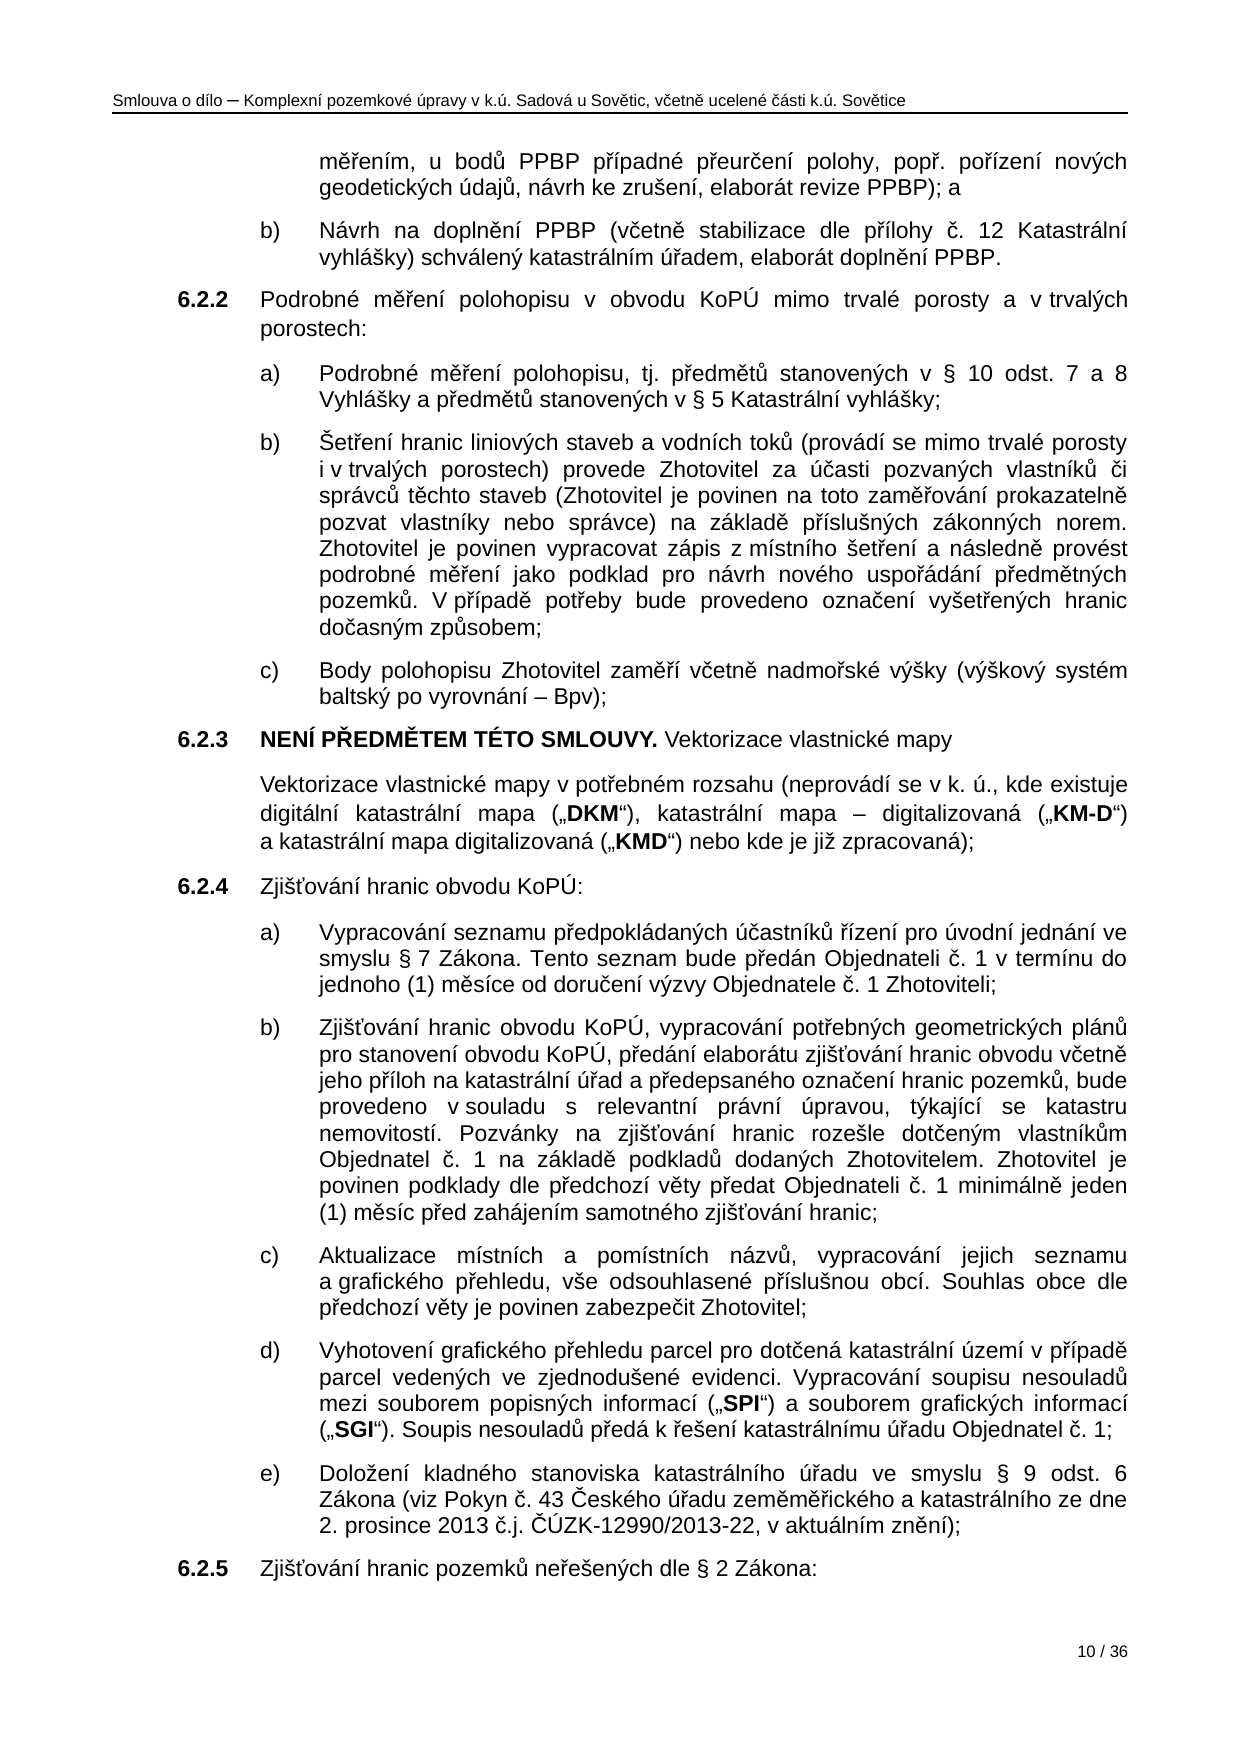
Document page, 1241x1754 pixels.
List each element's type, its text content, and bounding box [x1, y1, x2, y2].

list Body polohopisu Zhotovitel zaměří včetně nadmořské výšky (výškový systém baltský po vyrovnání – Bpv); [260, 657, 1128, 709]
list Šetření hranic liniových staveb a vodních toků (provádí se mimo trvalé porosty i v trvalých porostech) provede Zhotovitel za účasti pozvaných vlastníků či správců těchto staveb (Zhotovitel je povinen na toto zaměřování prokazatelně pozvat vlastníky nebo správce) na základě příslušných zákonných norem. Zhotovitel je povinen vypracovat zápis z místního šetření a následně provést podrobné měření jako podklad pro návrh nového uspořádání předmětných pozemků. V případě potřeby bude provedeno označení vyšetřených hranic dočasným způsobem; [260, 429, 1128, 640]
text NeNÍ předmětem této smlouvy. Vektorizace vlastnické mapy [177, 726, 1128, 753]
list Doložení kladného stanoviska katastrálního úřadu ve smyslu § 9 odst. 6 Zákona (viz Pokyn č. 43 Českého úřadu zeměměřického a katastrálního ze dne 2. prosince 2013 č.j. ČÚZK-12990/2013-22, v aktuálním znění); [260, 1459, 1128, 1538]
list Návrh na doplnění PPBP (včetně stabilizace dle přílohy č. 12 Katastrální vyhlášky) schválený katastrálním úřadem, elaborát doplnění PPBP. [260, 217, 1128, 270]
list Vektorizace vlastnické mapy v potřebném rozsahu (neprovádí se v k. ú., kde existuje digitální katastrální mapa („DKM“), katastrální mapa – digitalizovaná („KM-D“) a katastrální mapa digitalizovaná („KMD“) nebo kde je již zpracovaná); [260, 771, 1128, 854]
list Aktualizace místních a pomístních názvů, vypracování jejich seznamu a grafického přehledu, vše odsouhlasené příslušnou obcí. Souhlas obce dle předchozí věty je povinen zabezpečit Zhotovitel; [260, 1242, 1128, 1321]
list Zjišťování hranic obvodu KoPÚ, vypracování potřebných geometrických plánů pro stanovení obvodu KoPÚ, předání elaborátu zjišťování hranic obvodu včetně jeho příloh na katastrální úřad a předepsaného označení hranic pozemků, bude provedeno v souladu s relevantní právní úpravou, týkající se katastru nemovitostí. Pozvánky na zjišťování hranic rozešle dotčeným vlastníkům Objednatel č. 1 na základě podkladů dodaných Zhotovitelem. Zhotovitel je povinen podklady dle předchozí věty předat Objednateli č. 1 minimálně jeden (1) měsíc před zahájením samotného zjišťování hranic; [260, 1014, 1128, 1225]
list Podrobné měření polohopisu, tj. předmětů stanovených v § 10 odst. 7 a 8 Vyhlášky a předmětů stanovených v § 5 Katastrální vyhlášky; [260, 360, 1128, 413]
list Vypracování seznamu předpokládaných účastníků řízení pro úvodní jednání ve smyslu § 7 Zákona. Tento seznam bude předán Objednateli č. 1 v termínu do jednoho (1) měsíce od doručení výzvy Objednatele č. 1 Zhotoviteli; [260, 918, 1128, 997]
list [260, 148, 1128, 200]
text Zjišťování hranic obvodu KoPÚ: [177, 873, 1128, 900]
text Podrobné měření polohopisu v obvodu KoPÚ mimo trvalé porosty a v trvalých porostech: [177, 286, 1128, 341]
text Zjišťování hranic pozemků neřešených dle § 2 Zákona: [177, 1555, 1128, 1582]
list Vyhotovení grafického přehledu parcel pro dotčená katastrální území v případě parcel vedených ve zjednodušené evidenci. Vypracování soupisu nesouladů mezi souborem popisných informací („SPI“) a souborem grafických informací („SGI“). Soupis nesouladů předá k řešení katastrálnímu úřadu Objednatel č. 1; [260, 1337, 1128, 1443]
